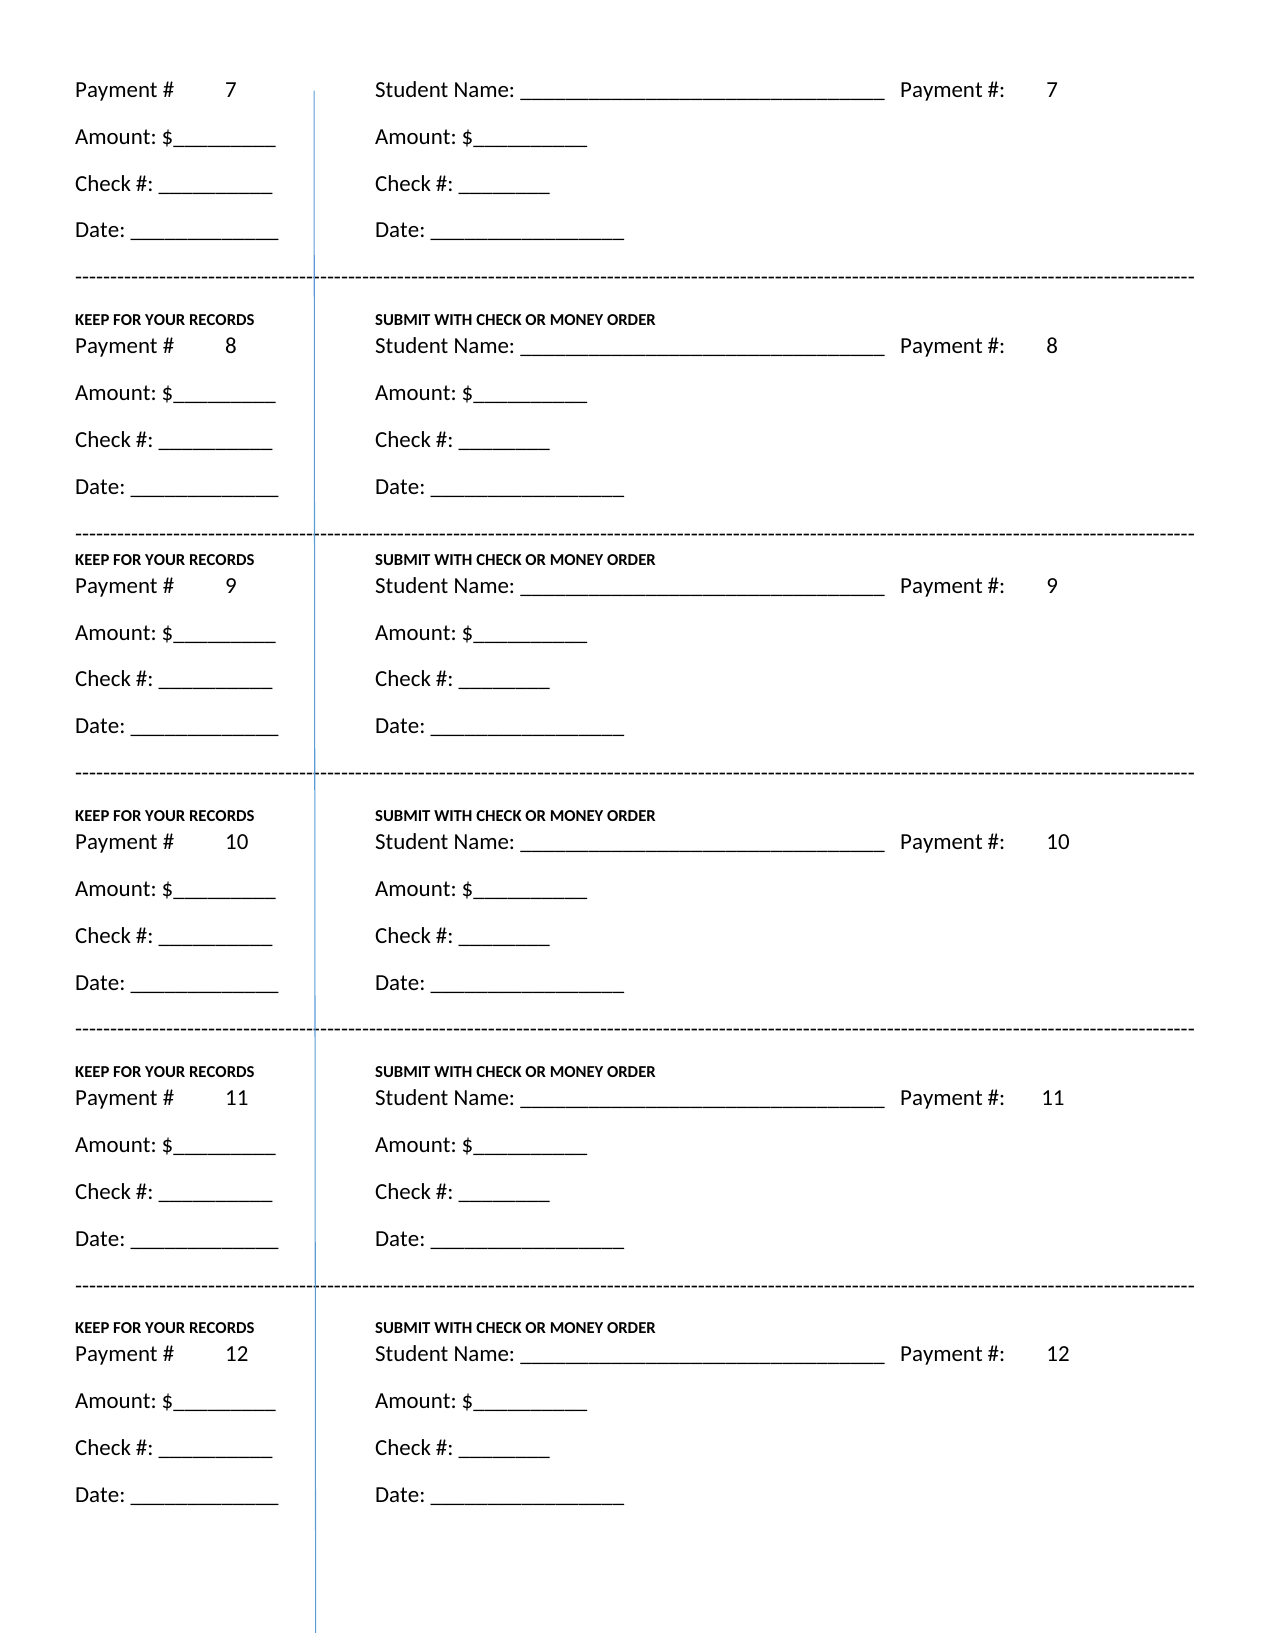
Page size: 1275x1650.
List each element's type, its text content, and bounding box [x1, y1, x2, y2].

text Check #: __________ Check #: ________ [75, 921, 314, 949]
text Amount: $_________ Amount: $__________ [75, 1130, 314, 1158]
text Amount: $_________ Amount: $__________ [316, 1386, 1200, 1414]
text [75, 216, 313, 244]
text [315, 216, 1200, 244]
text KEEP FOR YOUR RECORDS SUBMIT WITH CHECK OR MONEY ORDER [75, 549, 314, 569]
text Check #: __________ Check #: ________ [75, 664, 314, 693]
text Check #: __________ Check #: ________ [315, 169, 1200, 197]
text Payment # 7 Student Name: ________________________________ Payment #: 7 [75, 75, 1200, 103]
text Date: _____________ Date: _________________ [75, 1480, 314, 1508]
text Check #: __________ Check #: ________ [75, 1433, 314, 1461]
text Payment # 8 Student Name: ________________________________ Payment #: 8 [75, 331, 313, 359]
text Date: _____________ Date: _________________ [316, 968, 1200, 996]
text Payment # 12 Student Name: ________________________________ Payment #: 12 [316, 1339, 1200, 1368]
text Amount: $_________ Amount: $__________ [75, 1386, 314, 1414]
text Payment # 11 Student Name: ________________________________ Payment #: 11 [316, 1083, 1200, 1111]
text Amount: $_________ Amount: $__________ [316, 618, 1200, 646]
text Check #: __________ Check #: ________ [75, 169, 313, 197]
text Date: _____________ Date: _________________ [316, 1224, 1200, 1252]
text Payment # 11 Student Name: ________________________________ Payment #: 11 [75, 1083, 314, 1111]
text Date: _____________ Date: _________________ [316, 1480, 1200, 1508]
text Check #: __________ Check #: ________ [316, 1177, 1200, 1205]
text Amount: $_________ Amount: $__________ [316, 1130, 1200, 1158]
text Check #: __________ Check #: ________ [315, 425, 1200, 453]
text KEEP FOR YOUR RECORDS SUBMIT WITH CHECK OR MONEY ORDER [315, 309, 1200, 330]
text Amount: $_________ Amount: $__________ [315, 378, 1200, 406]
text Amount: $_________ Amount: $__________ [75, 618, 314, 646]
text Check #: __________ Check #: ________ [316, 1433, 1200, 1461]
text Check #: __________ Check #: ________ [316, 664, 1200, 693]
text Amount: $_________ Amount: $__________ [75, 874, 314, 902]
text Check #: __________ Check #: ________ [316, 921, 1200, 949]
text Date: _____________ Date: _________________ [316, 711, 1200, 739]
text KEEP FOR YOUR RECORDS SUBMIT WITH CHECK OR MONEY ORDER [316, 805, 1200, 826]
text Date: _____________ Date: _________________ [75, 711, 314, 739]
text Amount: $_________ Amount: $__________ [316, 874, 1200, 902]
text Amount: $_________ Amount: $__________ [315, 122, 1200, 150]
text Check #: __________ Check #: ________ [75, 1177, 314, 1205]
text KEEP FOR YOUR RECORDS SUBMIT WITH CHECK OR MONEY ORDER [316, 1061, 1200, 1082]
text Date: _____________ Date: _________________ [315, 472, 1200, 500]
text KEEP FOR YOUR RECORDS SUBMIT WITH CHECK OR MONEY ORDER [316, 1318, 1200, 1338]
text KEEP FOR YOUR RECORDS SUBMIT WITH CHECK OR MONEY ORDER [75, 309, 313, 330]
text Date: _____________ Date: _________________ [75, 968, 314, 996]
text Payment # 9 Student Name: ________________________________ Payment #: 9 [316, 571, 1200, 599]
text Date: _____________ Date: _________________ [75, 472, 313, 500]
text Date: _____________ Date: _________________ [75, 1224, 314, 1252]
text Amount: $_________ Amount: $__________ [75, 378, 313, 406]
text Check #: __________ Check #: ________ [75, 425, 313, 453]
text Payment # 12 Student Name: ________________________________ Payment #: 12 [75, 1339, 314, 1368]
text Payment # 8 Student Name: ________________________________ Payment #: 8 [315, 331, 1200, 359]
text Amount: $_________ Amount: $__________ [75, 122, 313, 150]
text Payment # 9 Student Name: ________________________________ Payment #: 9 [75, 571, 314, 599]
text Payment # 10 Student Name: ________________________________ Payment #: 10 [316, 827, 1200, 855]
text KEEP FOR YOUR RECORDS SUBMIT WITH CHECK OR MONEY ORDER [75, 1318, 314, 1338]
text Payment # 10 Student Name: ________________________________ Payment #: 10 [75, 827, 314, 855]
text KEEP FOR YOUR RECORDS SUBMIT WITH CHECK OR MONEY ORDER [316, 549, 1200, 569]
text KEEP FOR YOUR RECORDS SUBMIT WITH CHECK OR MONEY ORDER [75, 1061, 314, 1082]
text KEEP FOR YOUR RECORDS SUBMIT WITH CHECK OR MONEY ORDER [75, 805, 314, 826]
